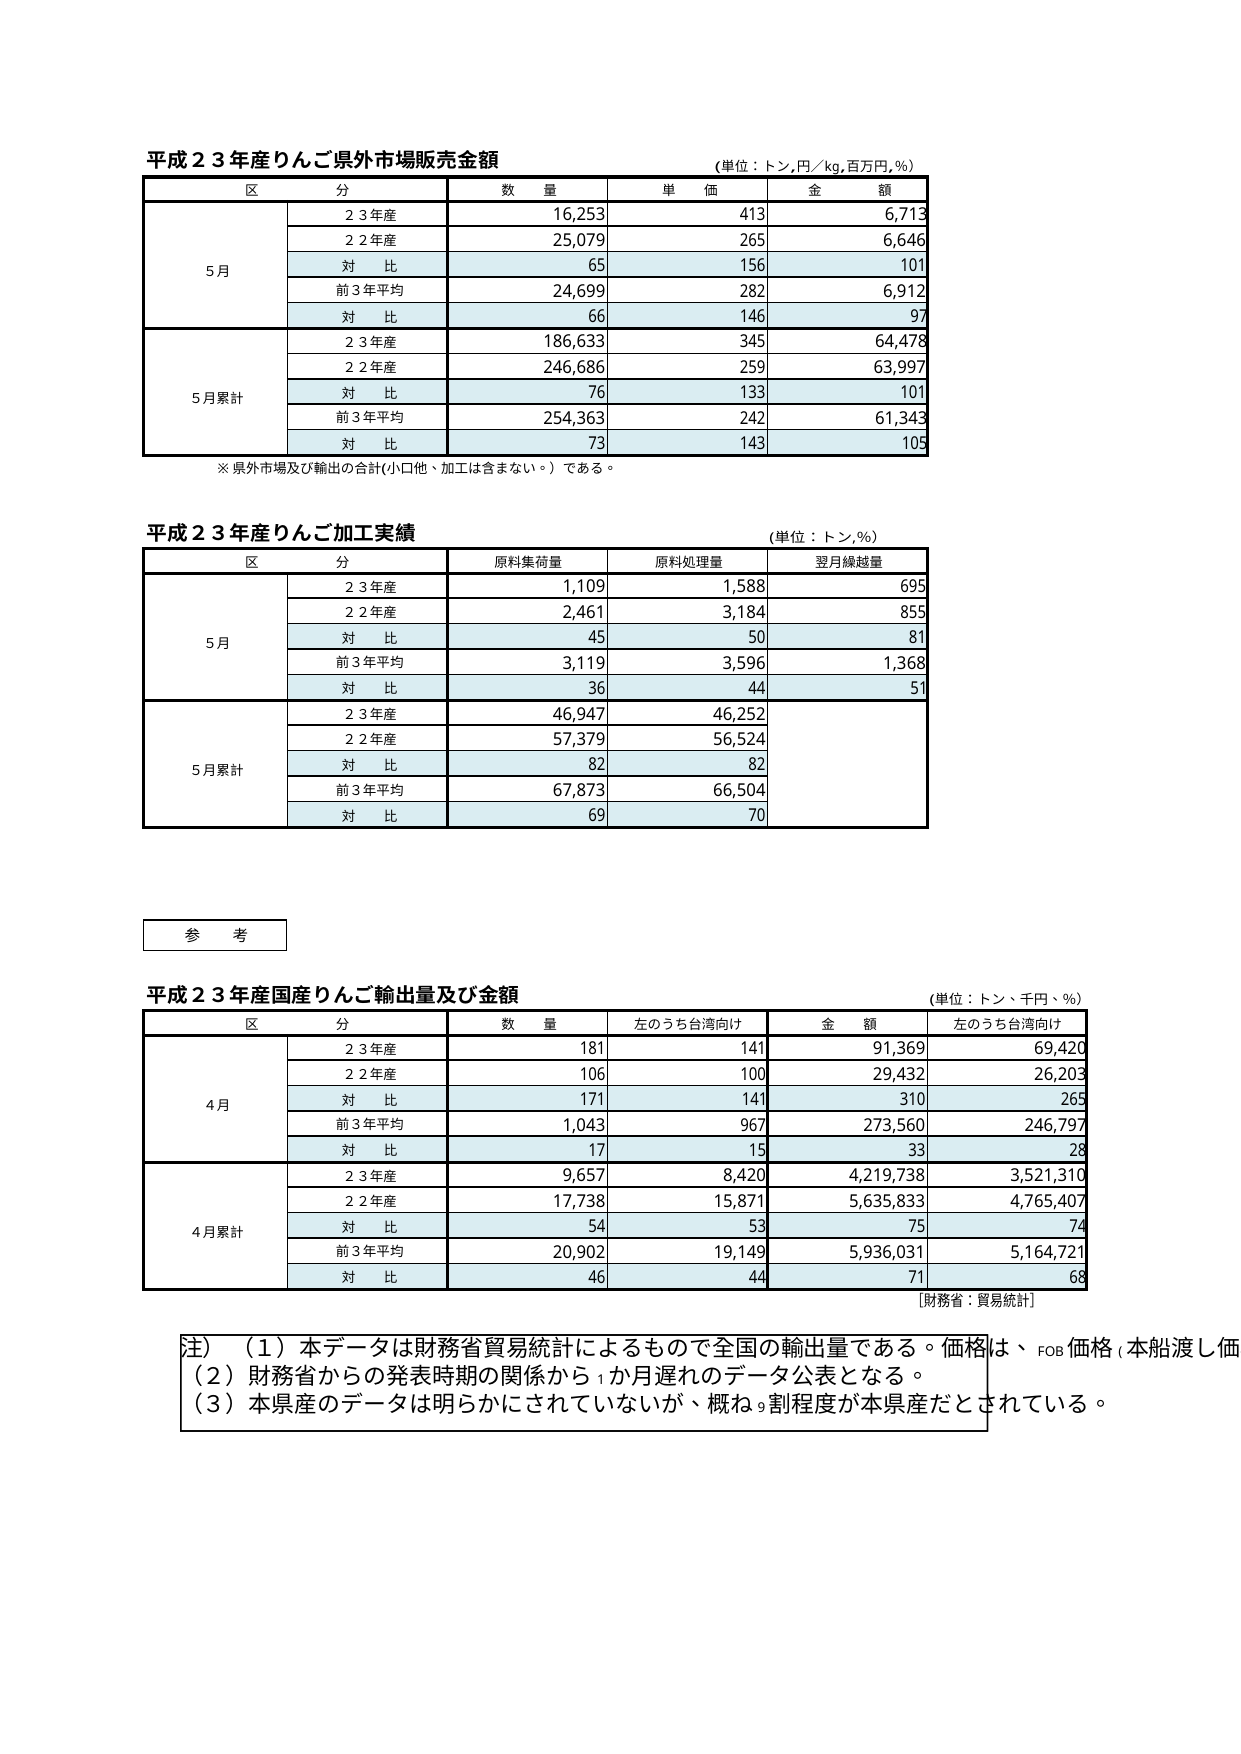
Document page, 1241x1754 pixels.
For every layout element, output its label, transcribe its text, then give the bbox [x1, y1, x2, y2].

table_cell 前３年平均 [288, 1239, 446, 1262]
table_cell 133 [608, 380, 767, 403]
table_cell 246,686 [449, 354, 607, 378]
table_cell 68 [928, 1264, 1085, 1288]
table_header 数 量 [449, 1012, 607, 1034]
table_cell 前３年平均 [288, 777, 446, 801]
table_cell 2,461 [449, 599, 607, 623]
table_cell 対 比 [288, 1264, 446, 1288]
table_cell 66,504 [608, 777, 767, 801]
table_cell 265 [928, 1086, 1085, 1110]
table_cell 20,902 [449, 1239, 607, 1262]
table_cell 265 [608, 227, 767, 251]
table_cell ５月累計 [145, 702, 287, 826]
text (単位：トン,円／kg,百万円,％） [714, 157, 1176, 175]
table_cell 855 [768, 599, 926, 623]
table_header 左のうち台湾向け [928, 1012, 1085, 1034]
table_cell 143 [608, 430, 767, 454]
table_cell 75 [769, 1213, 927, 1237]
table_header 原料集荷量 [449, 550, 607, 572]
table_cell 106 [449, 1061, 607, 1084]
table_cell 53 [608, 1213, 766, 1237]
table_cell 対 比 [288, 1137, 446, 1161]
table_cell 3,521,310 [928, 1164, 1085, 1186]
table_header 数 量 [449, 179, 607, 200]
table_cell 19,149 [608, 1239, 766, 1262]
table_cell ２３年産 [288, 1037, 446, 1059]
table_cell 3,119 [449, 650, 607, 673]
table_cell 56,524 [608, 726, 767, 750]
table_cell 5,635,833 [769, 1188, 927, 1212]
table_cell 9,657 [449, 1164, 607, 1186]
table_cell ２３年産 [288, 1164, 446, 1186]
table_cell 246,797 [928, 1112, 1085, 1135]
table_cell 310 [769, 1086, 927, 1110]
table_cell 28 [928, 1137, 1085, 1161]
table_cell 81 [768, 624, 926, 648]
table_cell 対 比 [288, 802, 446, 826]
table_cell ５月累計 [145, 330, 287, 454]
table_cell ２３年産 [288, 575, 446, 597]
table_cell 24,699 [449, 278, 607, 302]
table_cell 前３年平均 [288, 650, 446, 673]
table_cell 141 [608, 1086, 766, 1110]
table_cell 15,871 [608, 1188, 766, 1212]
table_cell 対 比 [288, 1086, 446, 1110]
table_cell ２３年産 [288, 702, 446, 724]
subtitle ［財務省：貿易統計］ [67, 1291, 1042, 1311]
table_cell 345 [608, 330, 767, 352]
table_cell 69,420 [928, 1037, 1085, 1059]
table_cell 67,873 [449, 777, 607, 801]
table_cell 対 比 [288, 380, 446, 403]
table_cell 82 [449, 751, 607, 775]
table_cell 1,588 [608, 575, 767, 597]
table_cell 対 比 [288, 624, 446, 648]
table_cell 8,420 [608, 1164, 766, 1186]
table_cell ２２年産 [288, 227, 446, 251]
table_cell 141 [608, 1037, 766, 1059]
table_cell 29,432 [769, 1061, 927, 1084]
table_cell 76 [449, 380, 607, 403]
table_cell 16,253 [449, 203, 607, 225]
table_cell 70 [608, 802, 767, 826]
table_cell 対 比 [288, 303, 446, 327]
table_cell 282 [608, 278, 767, 302]
table_cell 74 [928, 1213, 1085, 1237]
table_cell 17,738 [449, 1188, 607, 1212]
table_cell 413 [608, 203, 767, 225]
table_header 区 分 [145, 1012, 446, 1034]
table_cell 対 比 [288, 675, 446, 699]
table_cell 101 [768, 380, 926, 403]
table_cell 36 [449, 675, 607, 699]
table_cell 33 [769, 1137, 927, 1161]
table_cell 101 [768, 252, 926, 276]
table_cell 1,368 [768, 650, 926, 673]
table_cell 181 [449, 1037, 607, 1059]
table_cell 65 [449, 252, 607, 276]
table_cell ５月 [145, 203, 287, 327]
table_cell 15 [608, 1137, 766, 1161]
table_cell 1,109 [449, 575, 607, 597]
table_cell [768, 702, 926, 826]
table_cell 105 [768, 430, 926, 454]
table_cell 69 [449, 802, 607, 826]
table_cell 50 [608, 624, 767, 648]
table_cell 46 [449, 1264, 607, 1288]
table_cell 57,379 [449, 726, 607, 750]
table_cell 242 [608, 405, 767, 429]
table_cell 97 [768, 303, 926, 327]
table_cell 44 [608, 1264, 766, 1288]
table_cell 3,596 [608, 650, 767, 673]
table_cell 前３年平均 [288, 405, 446, 429]
table_cell ４月 [145, 1037, 287, 1161]
table_header 金 額 [768, 179, 926, 200]
table_cell ２２年産 [288, 1188, 446, 1212]
table_cell 4,765,407 [928, 1188, 1085, 1212]
table_header 原料処理量 [608, 550, 767, 572]
table_cell 26,203 [928, 1061, 1085, 1084]
table_cell 91,369 [769, 1037, 927, 1059]
table_cell 273,560 [769, 1112, 927, 1135]
table_cell ５月 [145, 575, 287, 699]
table_cell 146 [608, 303, 767, 327]
table_cell 171 [449, 1086, 607, 1110]
table_cell ２２年産 [288, 726, 446, 750]
table_header 翌月繰越量 [768, 550, 926, 572]
table_cell ２２年産 [288, 354, 446, 378]
table_cell 61,343 [768, 405, 926, 429]
table_header 区 分 [145, 179, 446, 200]
table_cell ４月累計 [145, 1164, 287, 1288]
table_cell 967 [608, 1112, 766, 1135]
table_cell 51 [768, 675, 926, 699]
table_header 左のうち台湾向け [608, 1012, 766, 1034]
table_cell 対 比 [288, 1213, 446, 1237]
table_cell 82 [608, 751, 767, 775]
text ※ 県外市場及び輸出の合計(小口他、加工は含まない。）である。 [217, 459, 1176, 478]
table_cell 54 [449, 1213, 607, 1237]
table_cell 対 比 [288, 751, 446, 775]
table_cell 63,997 [768, 354, 926, 378]
table_cell 1,043 [449, 1112, 607, 1135]
table_cell 45 [449, 624, 607, 648]
table_cell 6,713 [768, 203, 926, 225]
table_cell 66 [449, 303, 607, 327]
table_cell 対 比 [288, 252, 446, 276]
table_cell 3,184 [608, 599, 767, 623]
table_cell 71 [769, 1264, 927, 1288]
table_cell 156 [608, 252, 767, 276]
subtitle 平成２３年産りんご加工実績 [146, 512, 420, 547]
table_cell ２３年産 [288, 330, 446, 352]
table_header 区 分 [145, 550, 446, 572]
table_cell ２３年産 [288, 203, 446, 225]
subtitle 平成２３年産りんご県外市場販売金額 [146, 142, 503, 174]
table_cell 44 [608, 675, 767, 699]
table_cell 46,252 [608, 702, 767, 724]
table_cell 4,219,738 [769, 1164, 927, 1186]
table_cell 254,363 [449, 405, 607, 429]
table_cell 73 [449, 430, 607, 454]
table_cell 100 [608, 1061, 766, 1084]
subtitle 平成２３年産国産りんご輸出量及び金額 [146, 974, 524, 1009]
text (単位：トン,％） [769, 528, 1176, 547]
table_header 金 額 [769, 1012, 927, 1034]
table_cell ２２年産 [288, 599, 446, 623]
table_cell 6,646 [768, 227, 926, 251]
table_cell ２２年産 [288, 1061, 446, 1084]
table_cell 186,633 [449, 330, 607, 352]
table_cell 対 比 [288, 430, 446, 454]
table_cell 259 [608, 354, 767, 378]
table_cell 前３年平均 [288, 278, 446, 302]
table_cell 64,478 [768, 330, 926, 352]
table_cell 5,936,031 [769, 1239, 927, 1262]
table_cell 5,164,721 [928, 1239, 1085, 1262]
table_cell 25,079 [449, 227, 607, 251]
table_cell 17 [449, 1137, 607, 1161]
table_cell 6,912 [768, 278, 926, 302]
table_header 単 価 [608, 179, 767, 200]
text (単位：トン、千円、％） [929, 990, 1176, 1009]
table_cell 695 [768, 575, 926, 597]
table_cell 前３年平均 [288, 1112, 446, 1135]
table_cell 46,947 [449, 702, 607, 724]
